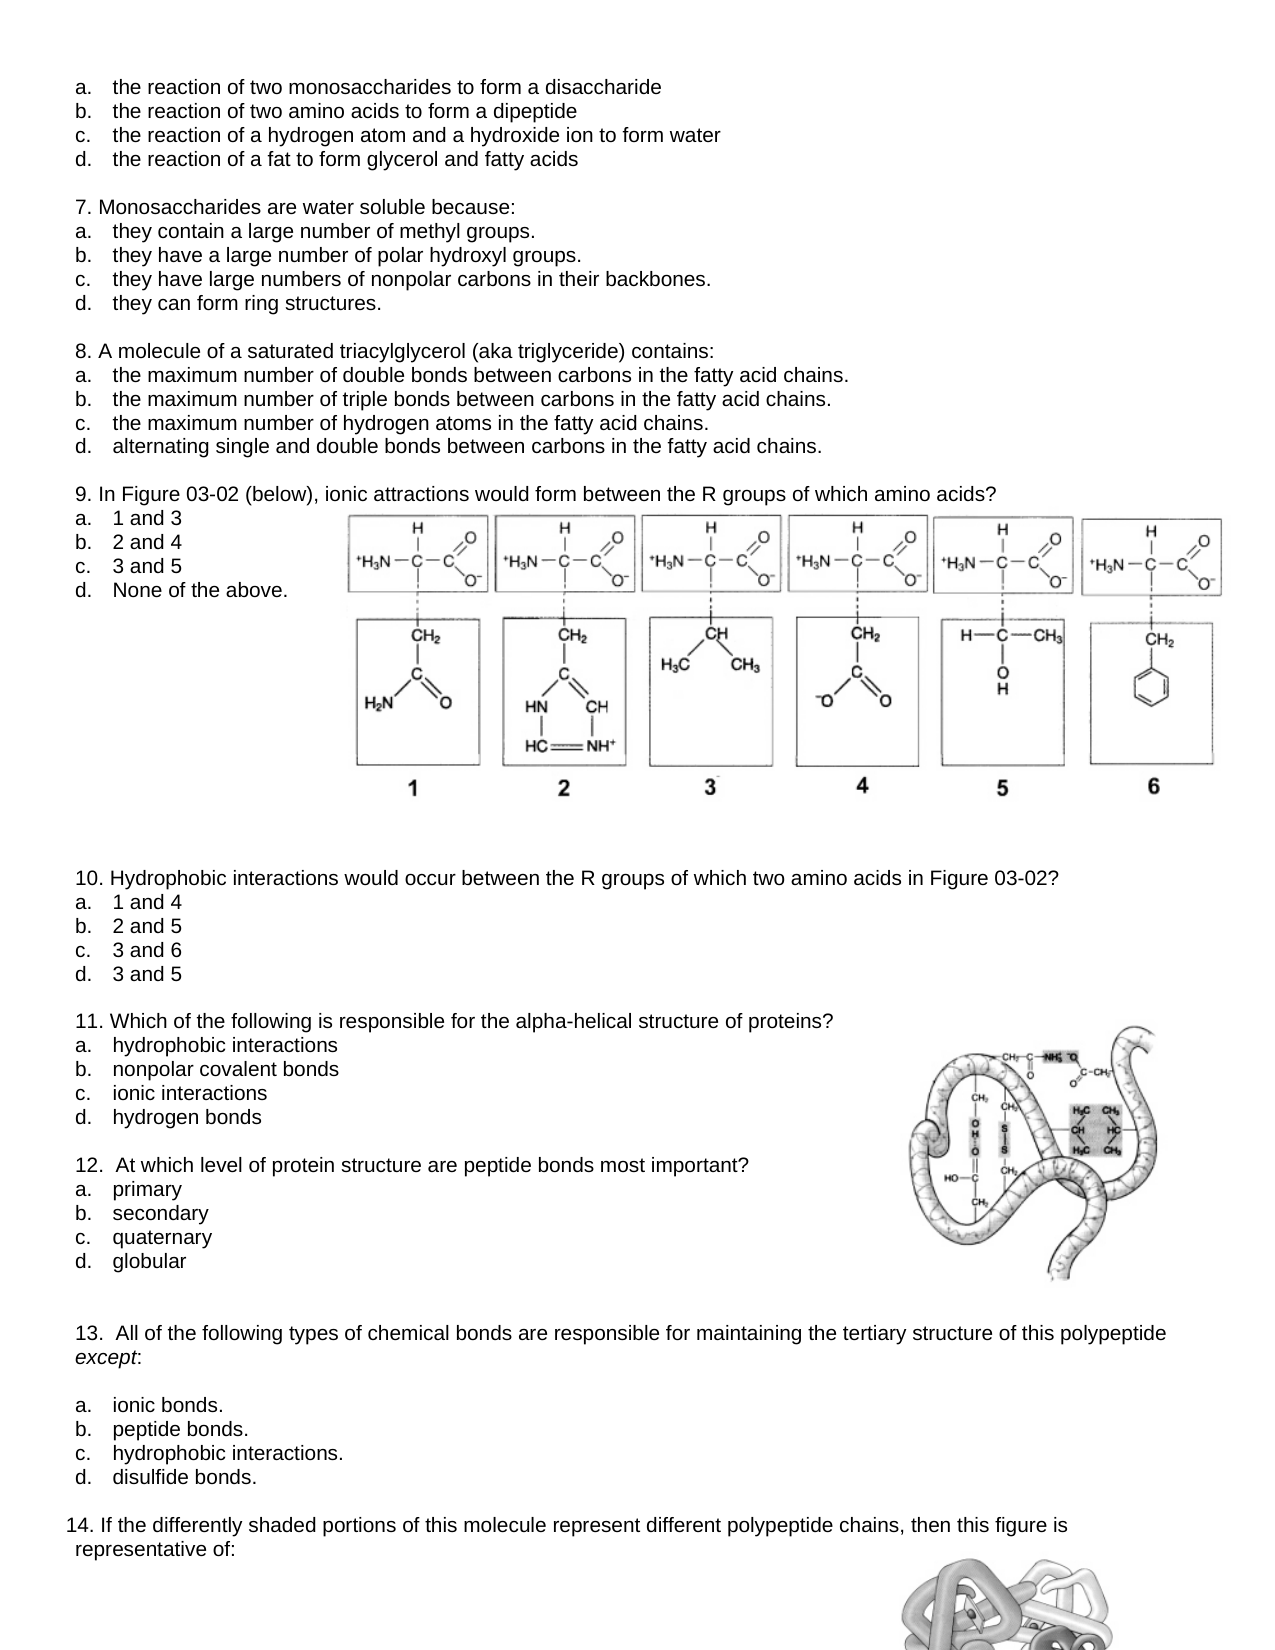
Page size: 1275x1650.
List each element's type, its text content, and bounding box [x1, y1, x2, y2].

table_cell d. [70, 578, 108, 602]
table_cell c. [70, 267, 108, 291]
table_header 1 and 3 [108, 506, 337, 530]
table_cell ionic interactions [108, 1081, 952, 1105]
picture [339, 506, 1235, 809]
table_cell c. [70, 123, 108, 147]
text 13. All of the following types of chemical bonds are responsible for maintaining the tertiary structure of this polypeptide except: [75, 1321, 1200, 1369]
table_cell 2 and 4 [108, 530, 337, 554]
table_cell b. [70, 1417, 108, 1441]
table_cell they have a large number of polar hydroxyl groups. [108, 243, 952, 267]
table_cell the reaction of two amino acids to form a dipeptide [108, 99, 952, 123]
table_header 1 and 4 [108, 890, 952, 913]
table_cell quaternary [108, 1225, 952, 1249]
table_header a. [70, 75, 108, 99]
text 12. At which level of protein structure are peptide bonds most important? [75, 1153, 1200, 1177]
table_cell secondary [108, 1201, 952, 1225]
table_cell b. [70, 1057, 108, 1081]
table_cell the reaction of a hydrogen atom and a hydroxide ion to form water [108, 123, 952, 147]
table_cell b. [70, 243, 108, 267]
table_cell nonpolar covalent bonds [108, 1057, 952, 1081]
table_cell the reaction of a fat to form glycerol and fatty acids [108, 147, 952, 171]
picture [870, 1010, 1211, 1308]
text 7. Monosaccharides are water soluble because: [75, 195, 1200, 219]
table_header primary [108, 1177, 952, 1201]
table_header a. [70, 1177, 108, 1201]
picture [882, 1560, 1138, 1650]
table_cell d. [70, 1249, 108, 1273]
text 14. If the differently shaded portions of this molecule represent different polypeptide chains, then this figure is representative of: [66, 1512, 1200, 1560]
text 9. In Figure 03-02 (below), ionic attractions would form between the R groups of which amino acids? [75, 482, 1200, 506]
table_cell c. [70, 1225, 108, 1249]
table_header a. [70, 1393, 108, 1417]
table_cell d. [70, 147, 108, 171]
table_cell 3 and 5 [108, 554, 337, 578]
table_header a. [70, 1033, 108, 1057]
table_cell c. [70, 410, 108, 434]
table_header a. [70, 363, 108, 386]
table_cell they can form ring structures. [108, 291, 952, 314]
text 8. A molecule of a saturated triacylglycerol (aka triglyceride) contains: [75, 338, 1200, 362]
table_cell peptide bonds. [108, 1417, 431, 1441]
table_cell d. [70, 434, 108, 458]
table_cell d. [70, 291, 108, 314]
table_cell c. [70, 938, 108, 961]
table_cell they have large numbers of nonpolar carbons in their backbones. [108, 267, 952, 291]
table_cell b. [70, 99, 108, 123]
table_cell b. [70, 386, 108, 410]
table_cell c. [70, 1441, 108, 1464]
table_cell c. [70, 1081, 108, 1105]
table_cell hydrophobic interactions. [108, 1441, 431, 1464]
table_cell b. [70, 530, 108, 554]
text 10. Hydrophobic interactions would occur between the R groups of which two amino acids in Figure 03-02? [75, 866, 1200, 889]
table_cell b. [70, 1201, 108, 1225]
table_cell 2 and 5 [108, 914, 952, 937]
table_cell globular [108, 1249, 952, 1273]
table_header ionic bonds. [108, 1393, 431, 1417]
table_cell c. [70, 554, 108, 578]
table_cell hydrogen bonds [108, 1105, 952, 1129]
table_cell disulfide bonds. [108, 1465, 431, 1488]
table_header a. [70, 890, 108, 913]
table_header hydrophobic interactions [108, 1033, 952, 1057]
table_cell the maximum number of hydrogen atoms in the fatty acid chains. [108, 410, 952, 434]
table_cell 3 and 5 [108, 961, 952, 985]
table_cell 3 and 6 [108, 938, 952, 961]
table_cell alternating single and double bonds between carbons in the fatty acid chains. [108, 434, 952, 458]
table_cell the maximum number of triple bonds between carbons in the fatty acid chains. [108, 386, 952, 410]
table_header a. [70, 219, 108, 243]
table_header the maximum number of double bonds between carbons in the fatty acid chains. [108, 363, 952, 386]
text 11. Which of the following is responsible for the alpha-helical structure of proteins? [75, 1009, 1200, 1033]
table_cell d. [70, 1465, 108, 1488]
table_cell d. [70, 1105, 108, 1129]
table_header a. [70, 506, 108, 530]
table_cell None of the above. [108, 578, 337, 602]
table_cell d. [70, 961, 108, 985]
table_header they contain a large number of methyl groups. [108, 219, 952, 243]
table_header the reaction of two monosaccharides to form a disaccharide [108, 75, 952, 99]
table_cell b. [70, 914, 108, 937]
